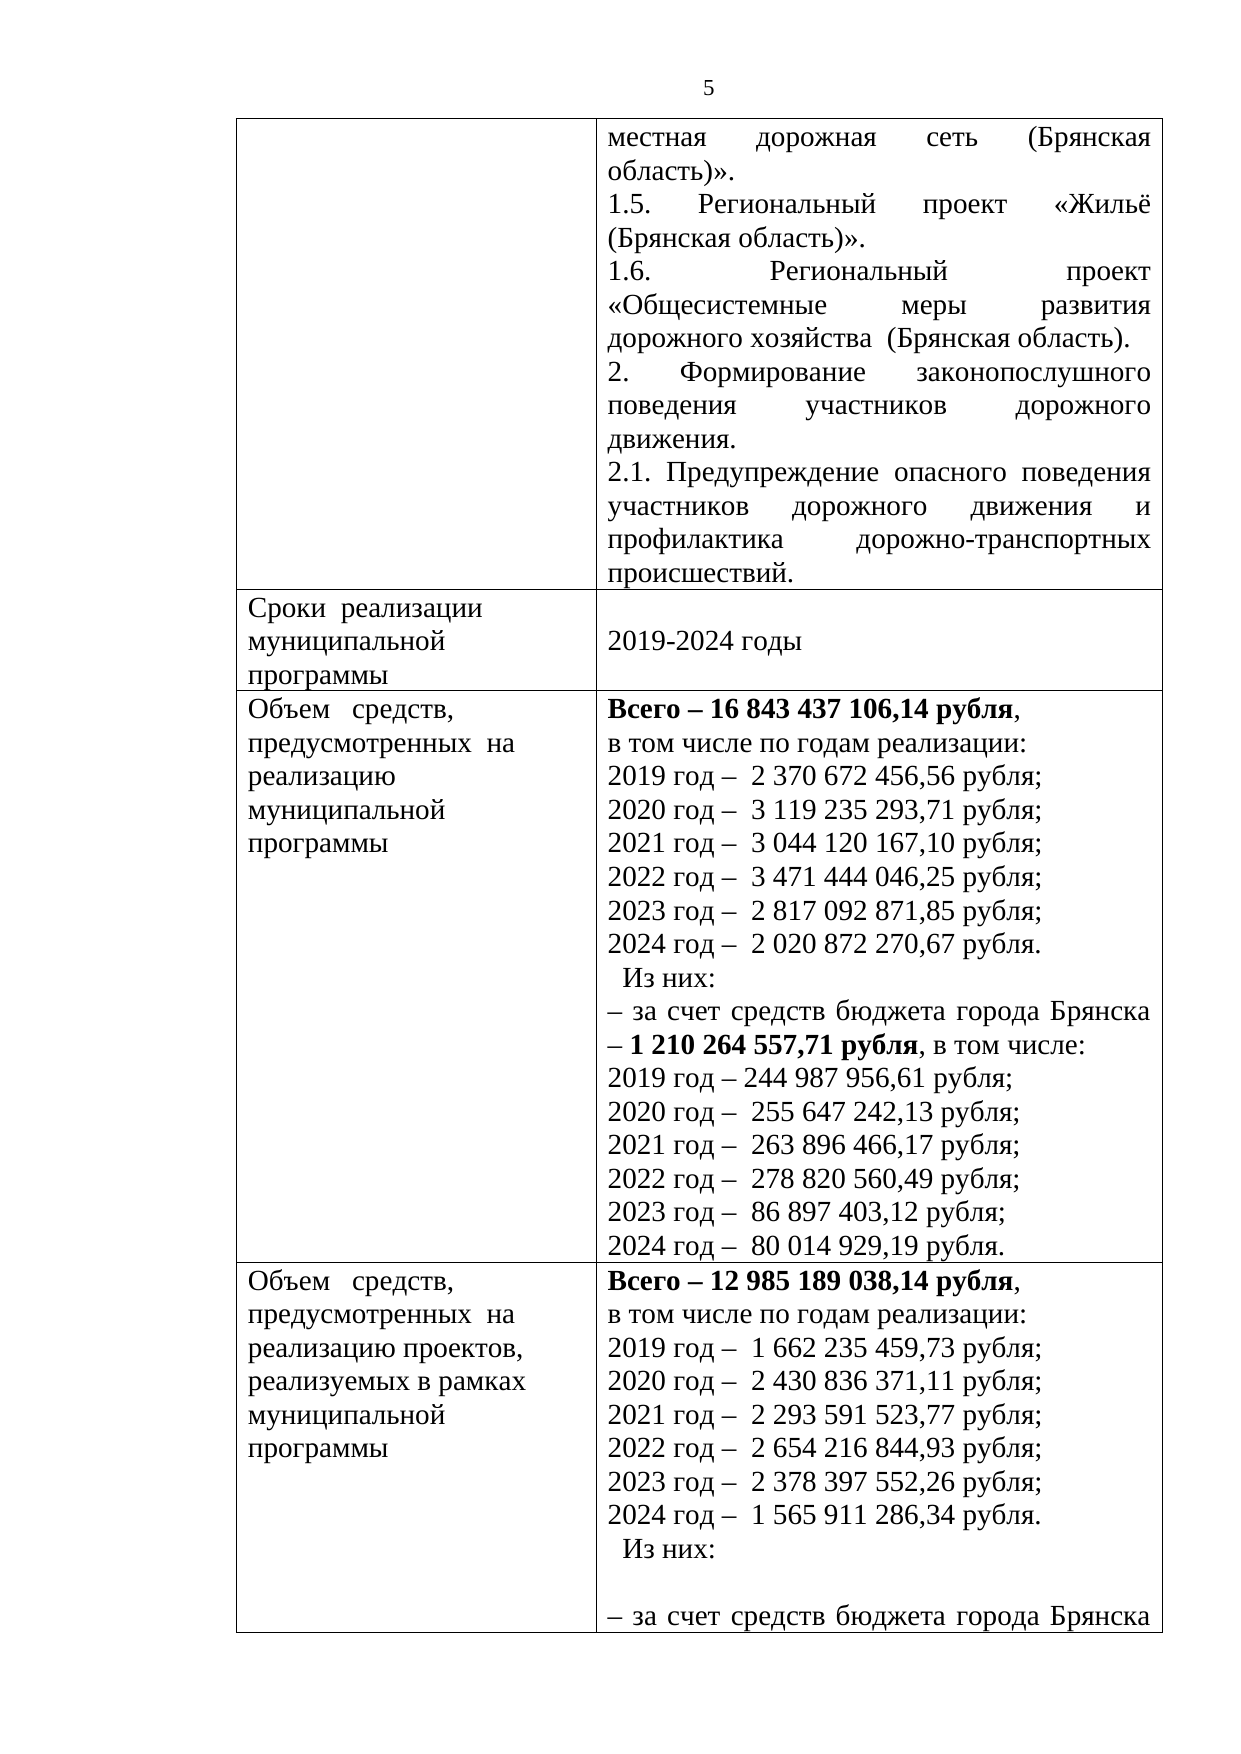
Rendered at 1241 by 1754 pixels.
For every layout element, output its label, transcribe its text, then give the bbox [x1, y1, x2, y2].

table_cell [597, 119, 1162, 589]
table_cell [237, 119, 596, 589]
table_cell Сроки реализации муниципальной программы [237, 590, 596, 690]
table_cell Всего – 16 843 437 106,14 рубля, в том числе по годам реализации: 2019 год – 2 370 672 456,56 рубля; 2020 год – 3 119 235 293,71 рубля; 2021 год – 3 044 120 167,10 рубля; 2022 год – 3 471 444 046,25 рубля; 2023 год – 2 817 092 871,85 рубля; 2024 год – 2 020 872 270,67 рубля. Из них: – за счет средств бюджета города Брянска – 1 210 264 557,71 рубля, в том числе: 2019 год – 244 987 956,61 рубля; 2020 год – 255 647 242,13 рубля; 2021 год – 263 896 466,17 рубля; 2022 год – 278 820 560,49 рубля; 2023 год – 86 897 403,12 рубля; 2024 год – 80 014 929,19 рубля. [597, 691, 1162, 1262]
table_cell 2019-2024 годы [597, 590, 1162, 690]
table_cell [237, 1263, 596, 1632]
table_cell Объем средств, предусмотренных на реализацию муниципальной программы [237, 691, 596, 1262]
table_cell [597, 1263, 1162, 1632]
